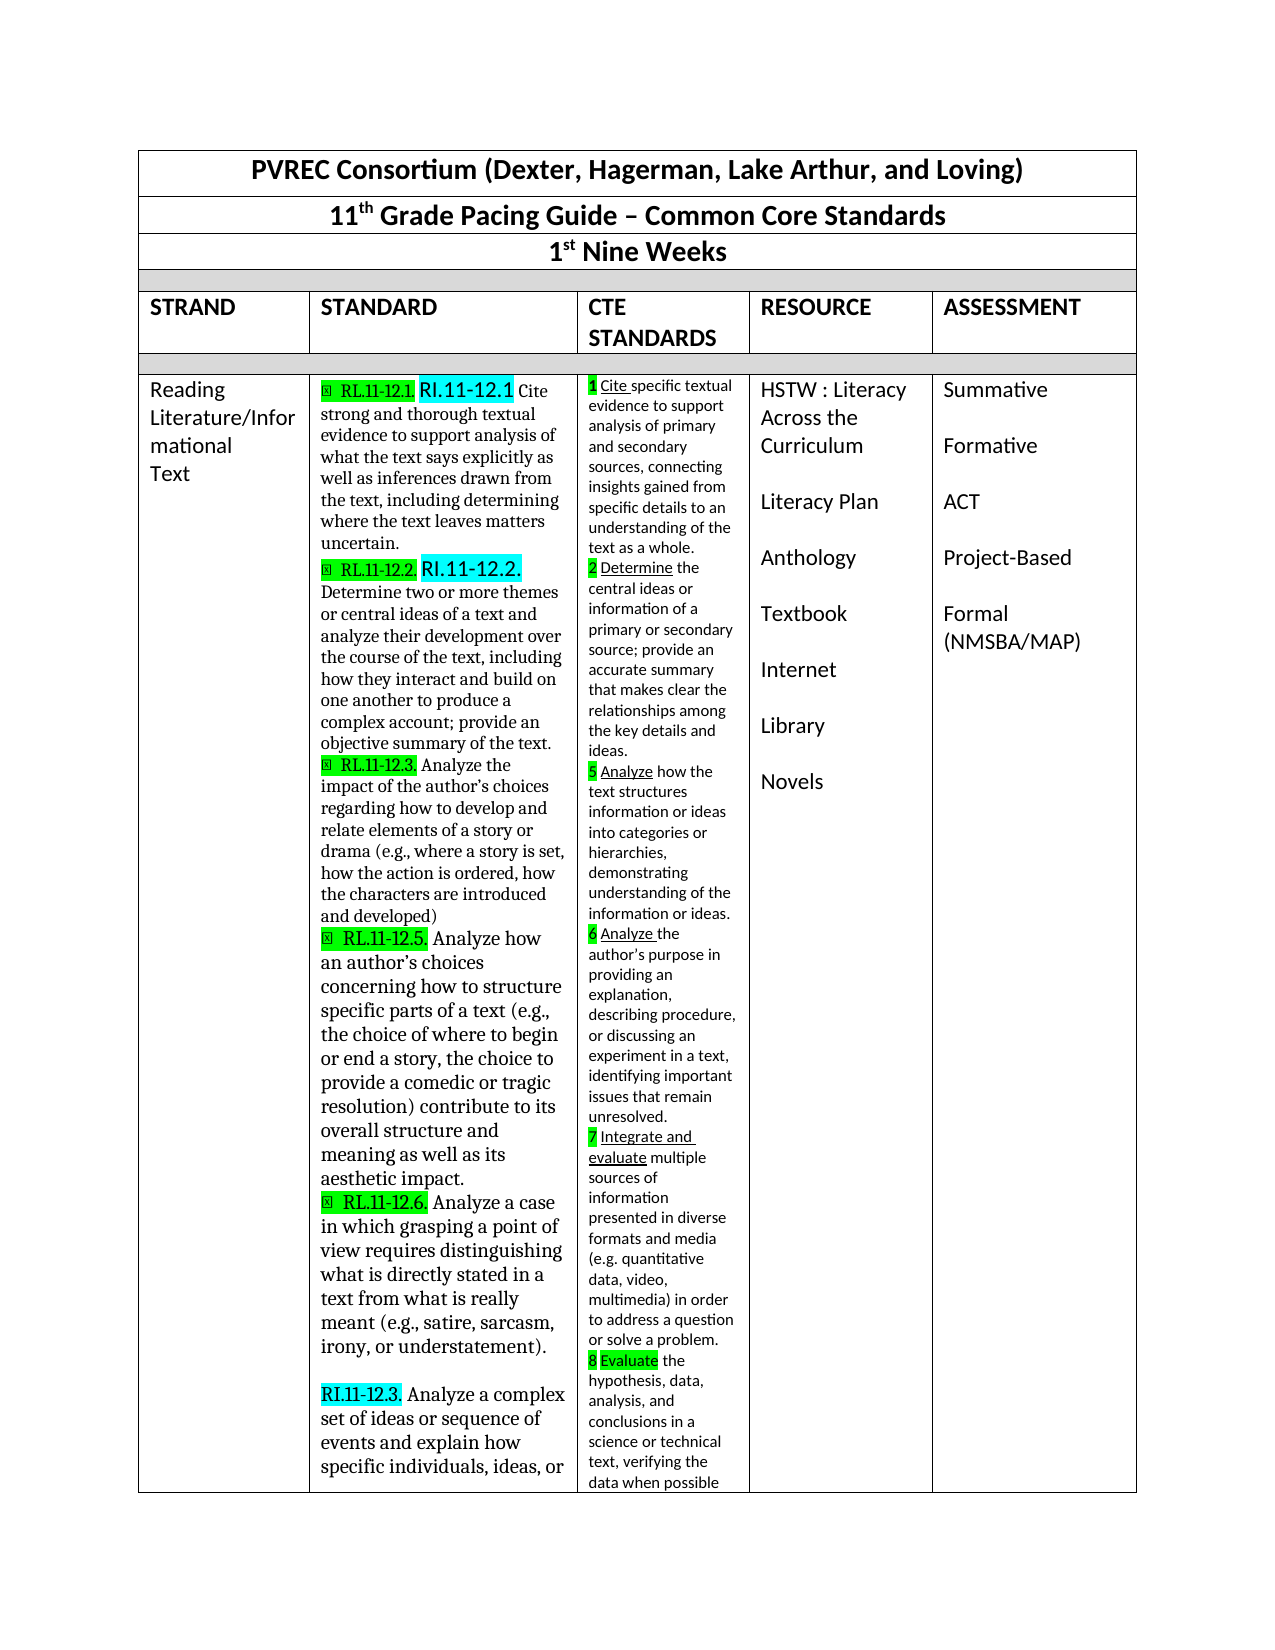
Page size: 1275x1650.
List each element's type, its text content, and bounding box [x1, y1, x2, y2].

table_cell CTE STANDARDS [578, 292, 749, 353]
table_cell 11th Grade Pacing Guide – Common Core Standards [139, 197, 1136, 232]
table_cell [933, 375, 1136, 1492]
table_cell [310, 375, 577, 1492]
table_cell STRAND [139, 292, 309, 353]
table_cell 1st Nine Weeks [139, 234, 1136, 269]
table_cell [578, 375, 749, 1492]
table_cell [139, 270, 1136, 291]
table_cell ASSESSMENT [933, 292, 1136, 353]
table_header PVREC Consortium (Dexter, Hagerman, Lake Arthur, and Loving) [139, 151, 1136, 196]
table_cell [139, 375, 309, 1492]
table_cell STANDARD [310, 292, 577, 353]
table_cell [139, 354, 1136, 374]
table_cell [750, 375, 932, 1492]
table_cell RESOURCE [750, 292, 932, 353]
